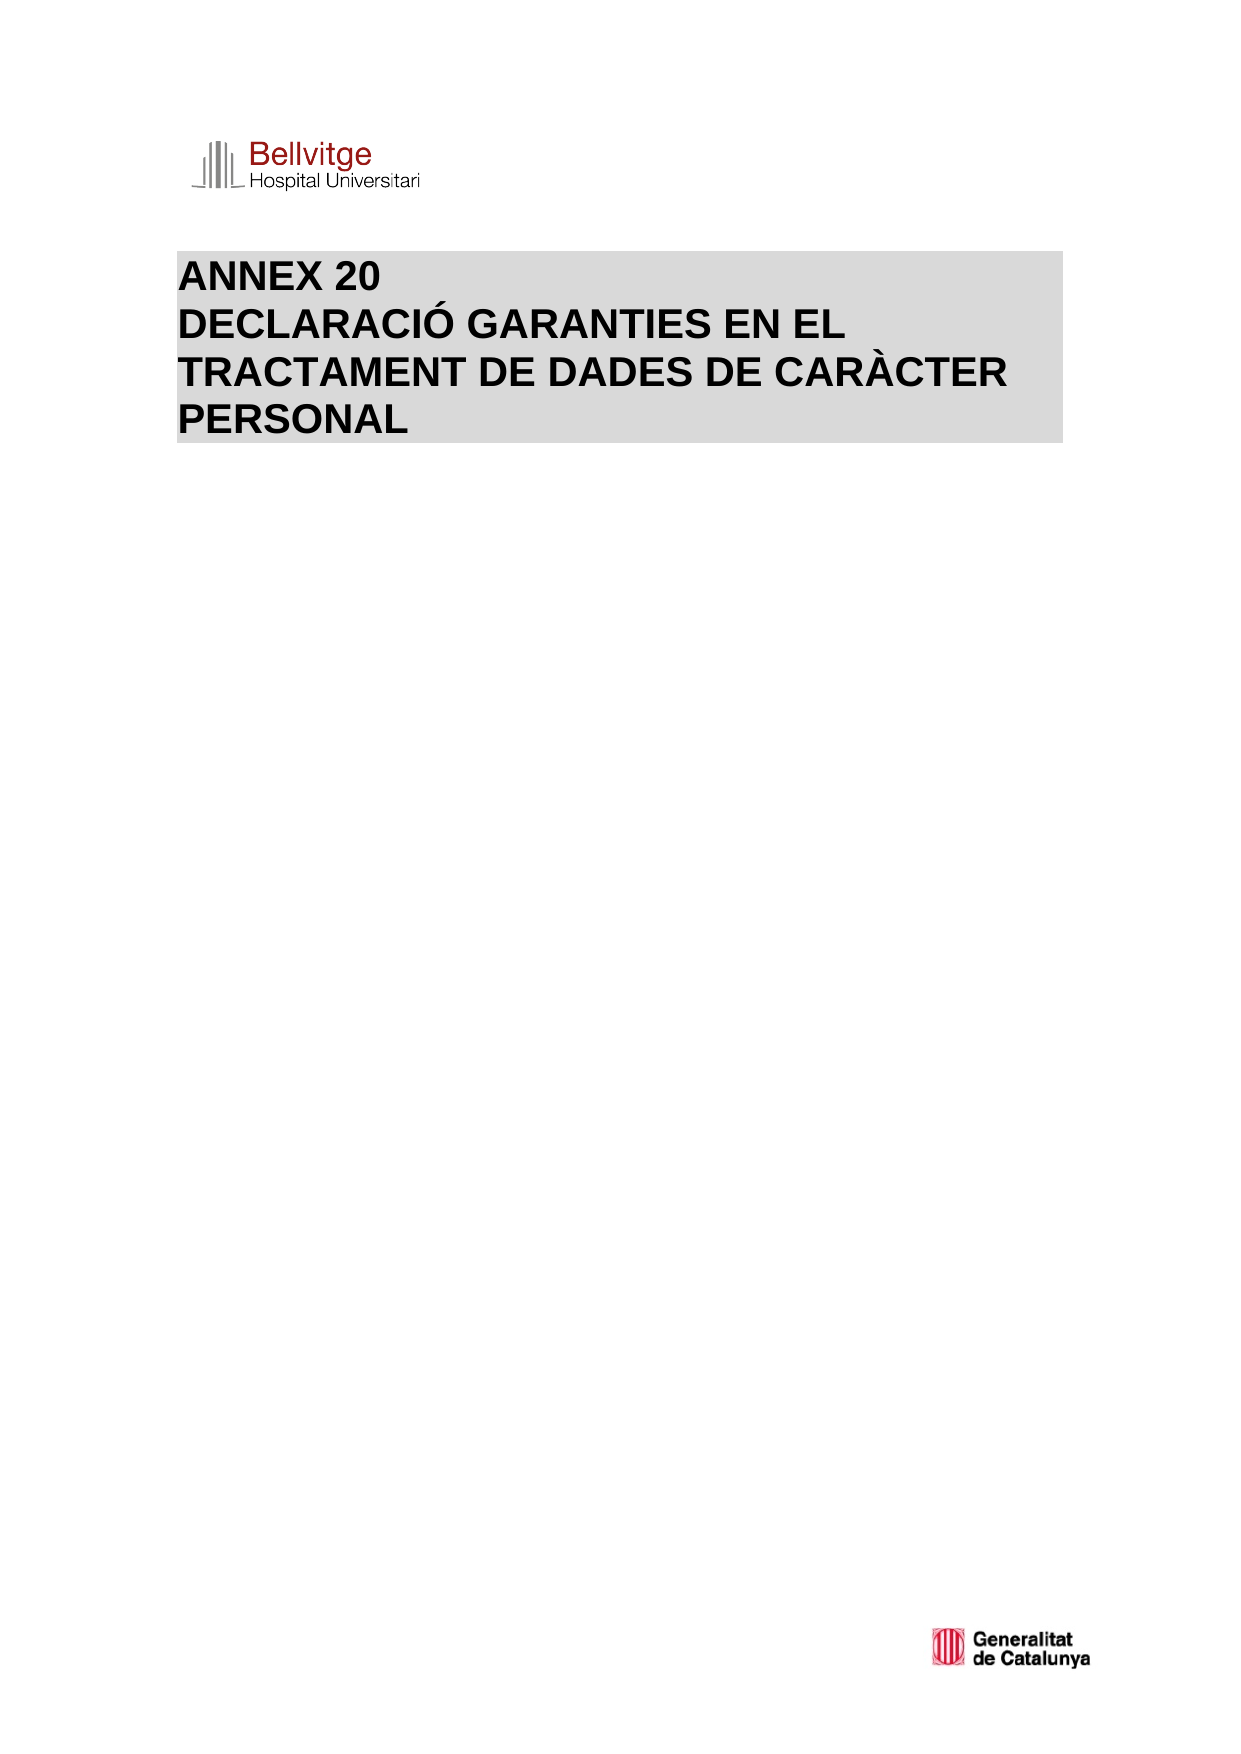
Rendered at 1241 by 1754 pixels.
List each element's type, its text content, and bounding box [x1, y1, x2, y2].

picture [893, 1621, 1129, 1674]
picture [177, 126, 434, 205]
text ANNEX 20 [177, 251, 1063, 299]
text DECLARACIÓ GARANTIES EN EL TRACTAMENT DE DADES DE CARÀCTER PERSONAL [177, 299, 1063, 443]
